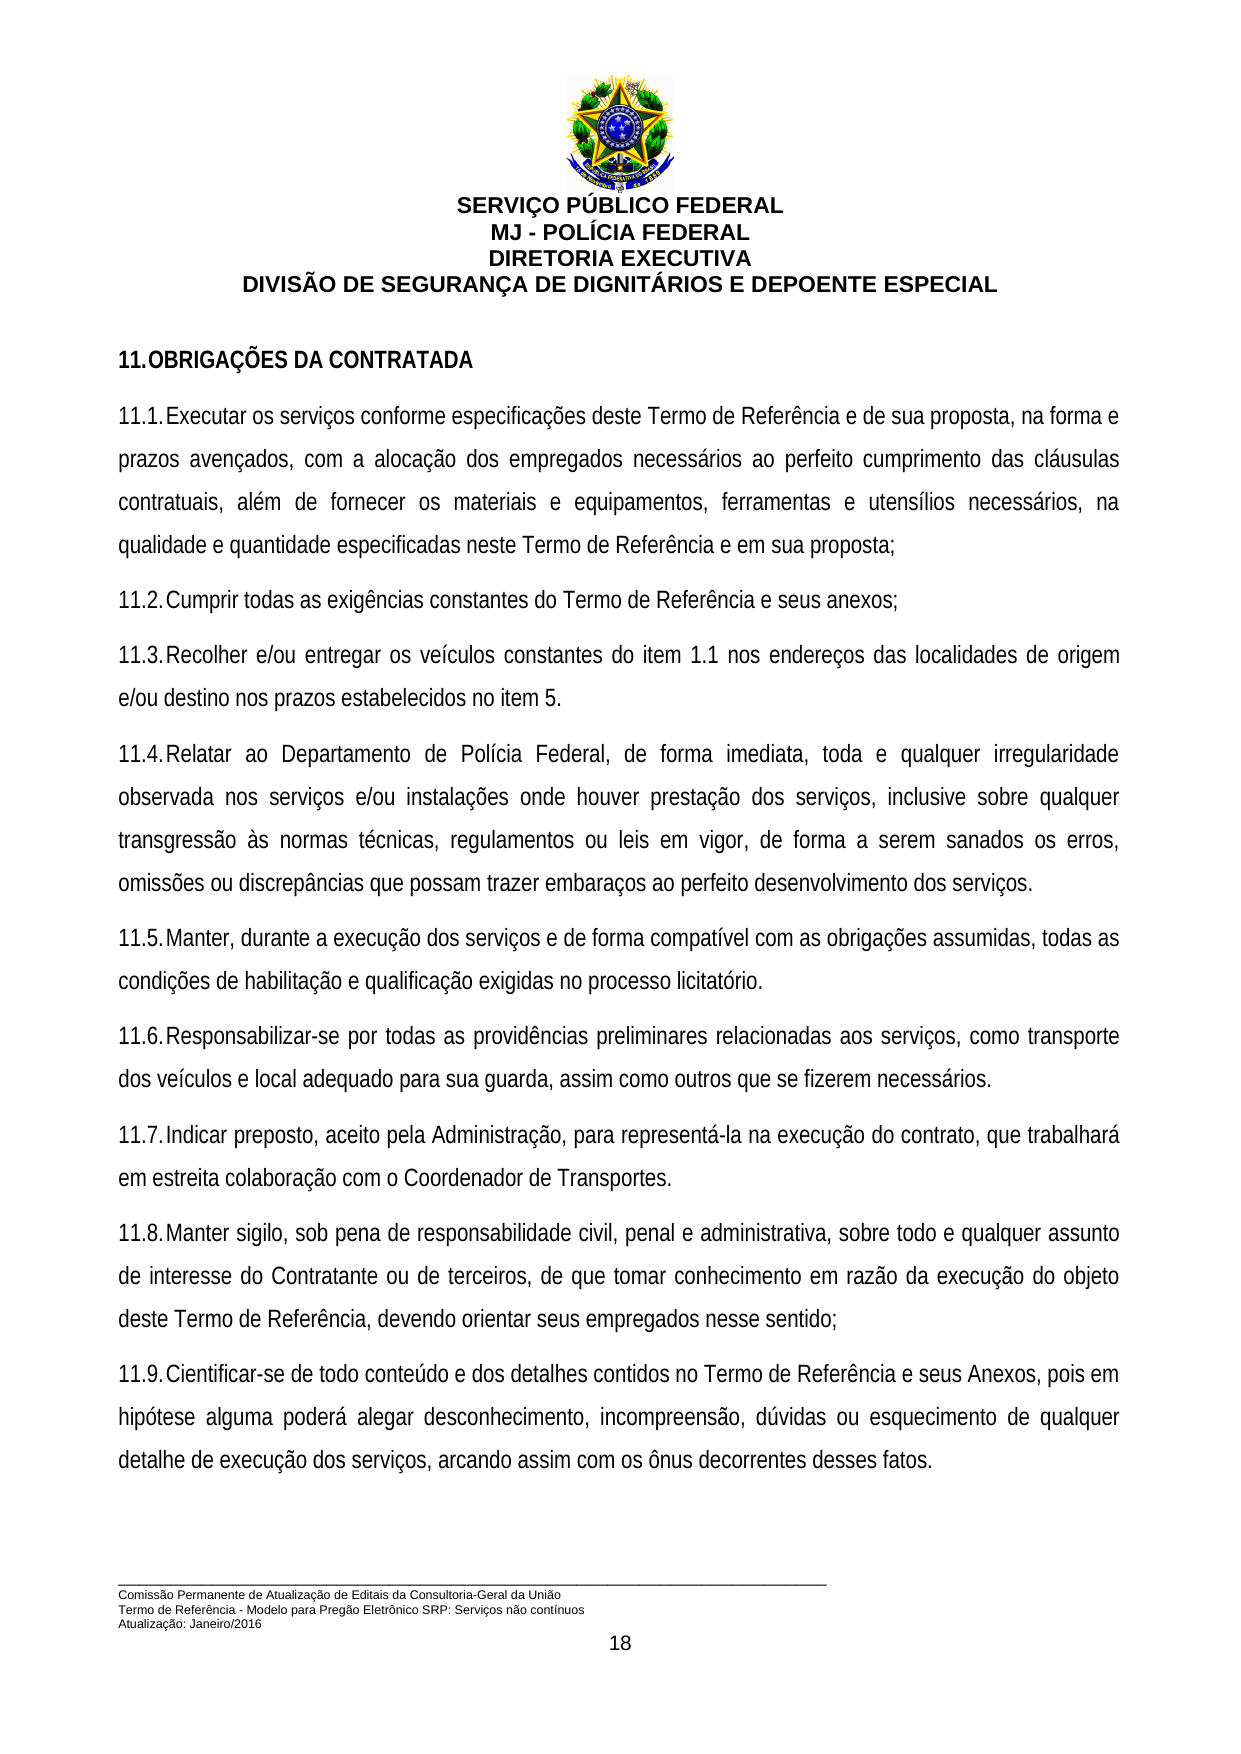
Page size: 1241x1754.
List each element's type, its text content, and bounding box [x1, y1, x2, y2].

list Manter, durante a execução dos serviços e de forma compatível com as obrigações assumidas, todas as condições de habilitação e qualificação exigidas no processo licitatório. [118, 923, 1122, 994]
list Manter sigilo, sob pena de responsabilidade civil, penal e administrativa, sobre todo e qualquer assunto de interesse do Contratante ou de terceiros, de que tomar conhecimento em razão da execução do objeto deste Termo de Referência, devendo orientar seus empregados nesse sentido; [118, 1218, 1122, 1332]
list Indicar preposto, aceito pela Administração, para representá-la na execução do contrato, que trabalhará em estreita colaboração com o Coordenador de Transportes. [118, 1120, 1122, 1191]
list Relatar ao Departamento de Polícia Federal, de forma imediata, toda e qualquer irregularidade observada nos serviços e/ou instalações onde houver prestação dos serviços, inclusive sobre qualquer transgressão às normas técnicas, regulamentos ou leis em vigor, de forma a serem sanados os erros, omissões ou discrepâncias que possam trazer embaraços ao perfeito desenvolvimento dos serviços. [118, 739, 1122, 896]
list Cumprir todas as exigências constantes do Termo de Referência e seus anexos; [118, 585, 1122, 614]
list Responsabilizar-se por todas as providências preliminares relacionadas aos serviços, como transporte dos veículos e local adequado para sua guarda, assim como outros que se fizerem necessários. [118, 1021, 1122, 1093]
list Recolher e/ou entregar os veículos constantes do item 1.1 nos endereços das localidades de origem e/ou destino nos prazos estabelecidos no item 5. [118, 641, 1122, 712]
text OBRIGAÇÕES DA CONTRATADA [118, 346, 1122, 374]
list Cientificar-se de todo conteúdo e dos detalhes contidos no Termo de Referência e seus Anexos, pois em hipótese alguma poderá alegar desconhecimento, incompreensão, dúvidas ou esquecimento de qualquer detalhe de execução dos serviços, arcando assim com os ônus decorrentes desses fatos. [118, 1359, 1122, 1474]
list Executar os serviços conforme especificações deste Termo de Referência e de sua proposta, na forma e prazos avençados, com a alocação dos empregados necessários ao perfeito cumprimento das cláusulas contratuais, além de fornecer os materiais e equipamentos, ferramentas e utensílios necessários, na qualidade e quantidade especificadas neste Termo de Referência e em sua proposta; [118, 401, 1122, 558]
picture [566, 75, 674, 193]
